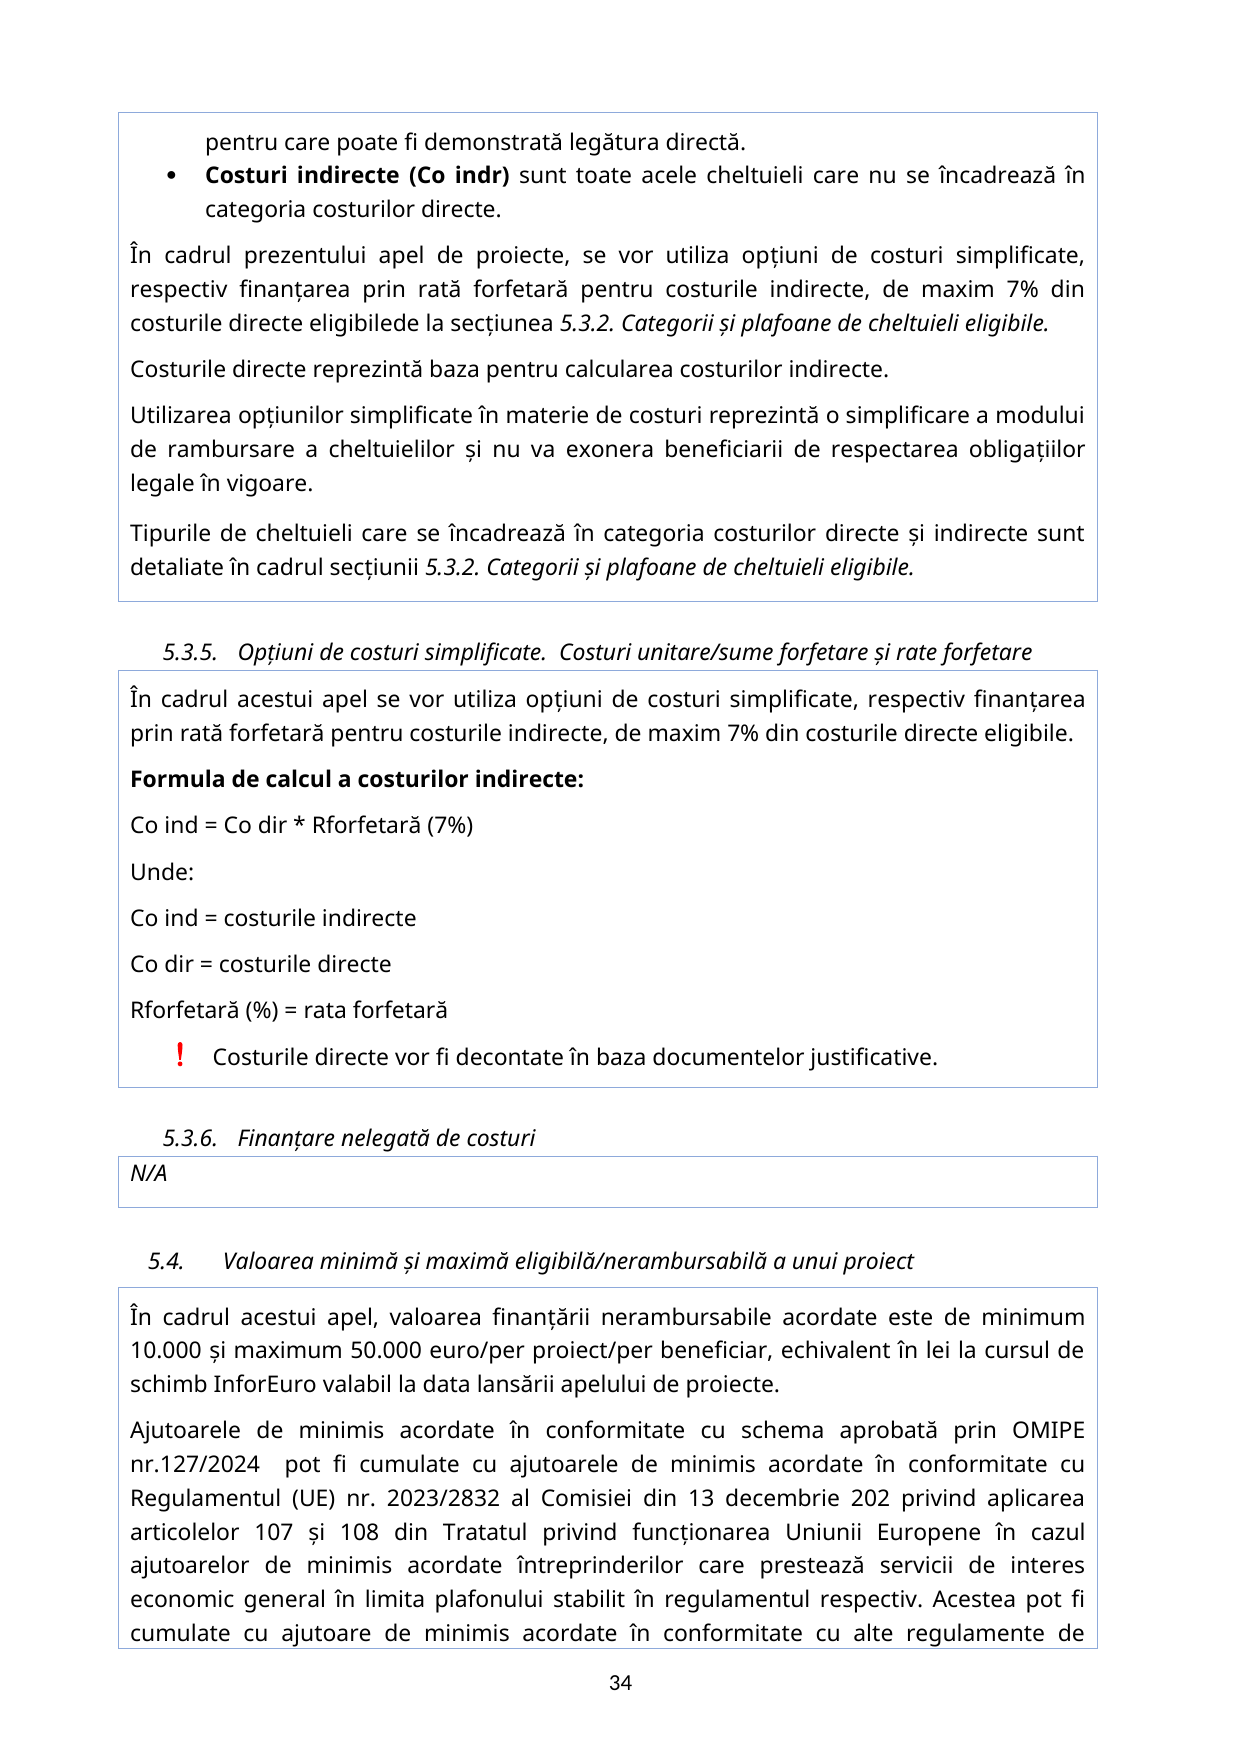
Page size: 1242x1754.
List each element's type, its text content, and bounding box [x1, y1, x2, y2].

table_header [119, 113, 1097, 601]
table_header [119, 1288, 1097, 1648]
table_header În cadrul acestui apel se vor utiliza opțiuni de costuri simplificate, respectiv finanțarea prin rată forfetară pentru costurile indirecte, de maxim 7% din costurile directe eligibile. Formula de calcul a costurilor indirecte: Co ind = Co dir * Rforfetară (7%) Unde: Co ind = costurile indirecte Co dir = costurile directe Rforfetară (%) = rata forfetară Costurile directe vor fi decontate în baza documentelor justificative. [119, 671, 1097, 1087]
table_header N/A [119, 1157, 1097, 1207]
list Finanțare nelegată de costuri [162, 1122, 1122, 1153]
subtitle Valoarea minimă și maximă eligibilă/nerambursabilă a unui proiect [148, 1245, 1122, 1276]
list Opțiuni de costuri simplificate. Costuri unitare/sume forfetare și rate forfetare [162, 636, 1122, 667]
